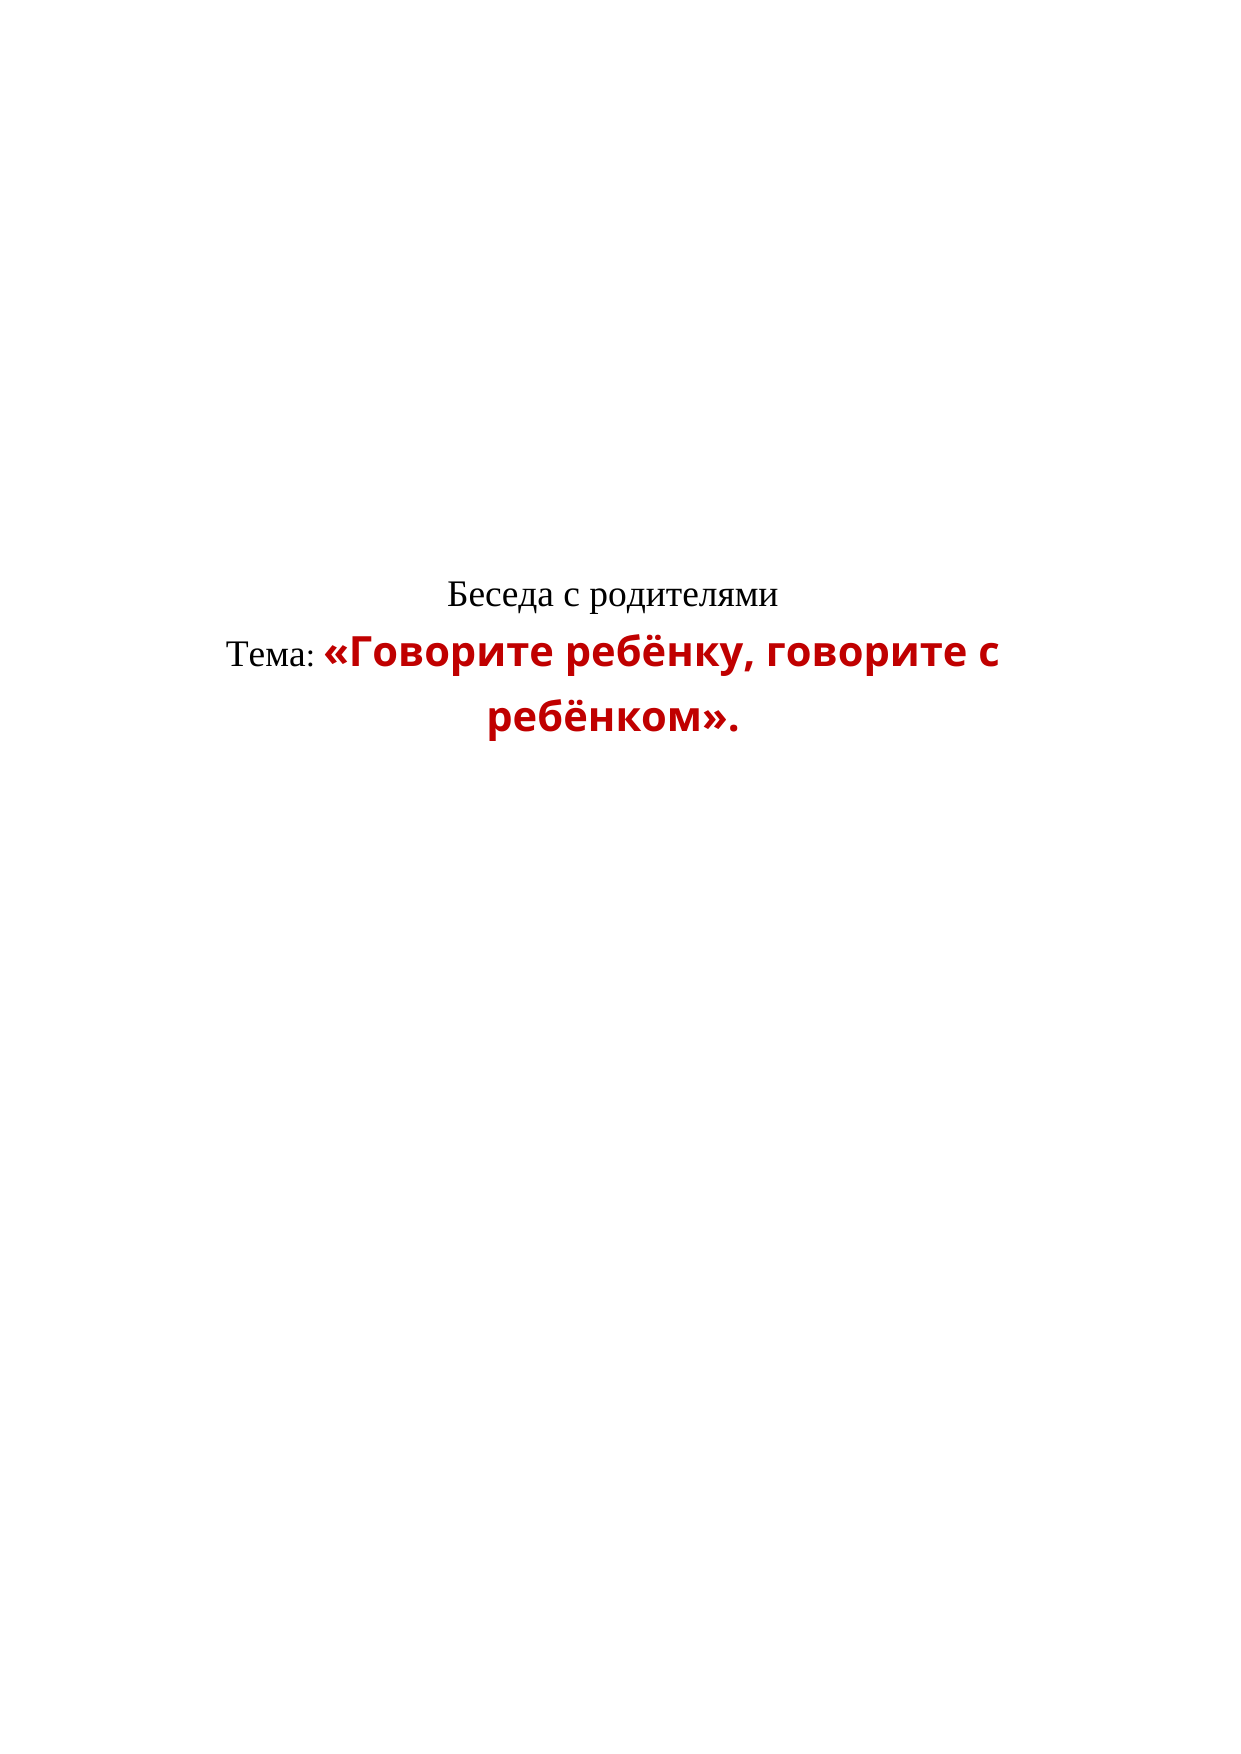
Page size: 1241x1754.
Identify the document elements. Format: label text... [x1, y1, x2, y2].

text Беседа с родителями [118, 572, 1107, 615]
text Тема: «Говорите ребёнку, говорите с ребёнком». [118, 621, 1107, 743]
